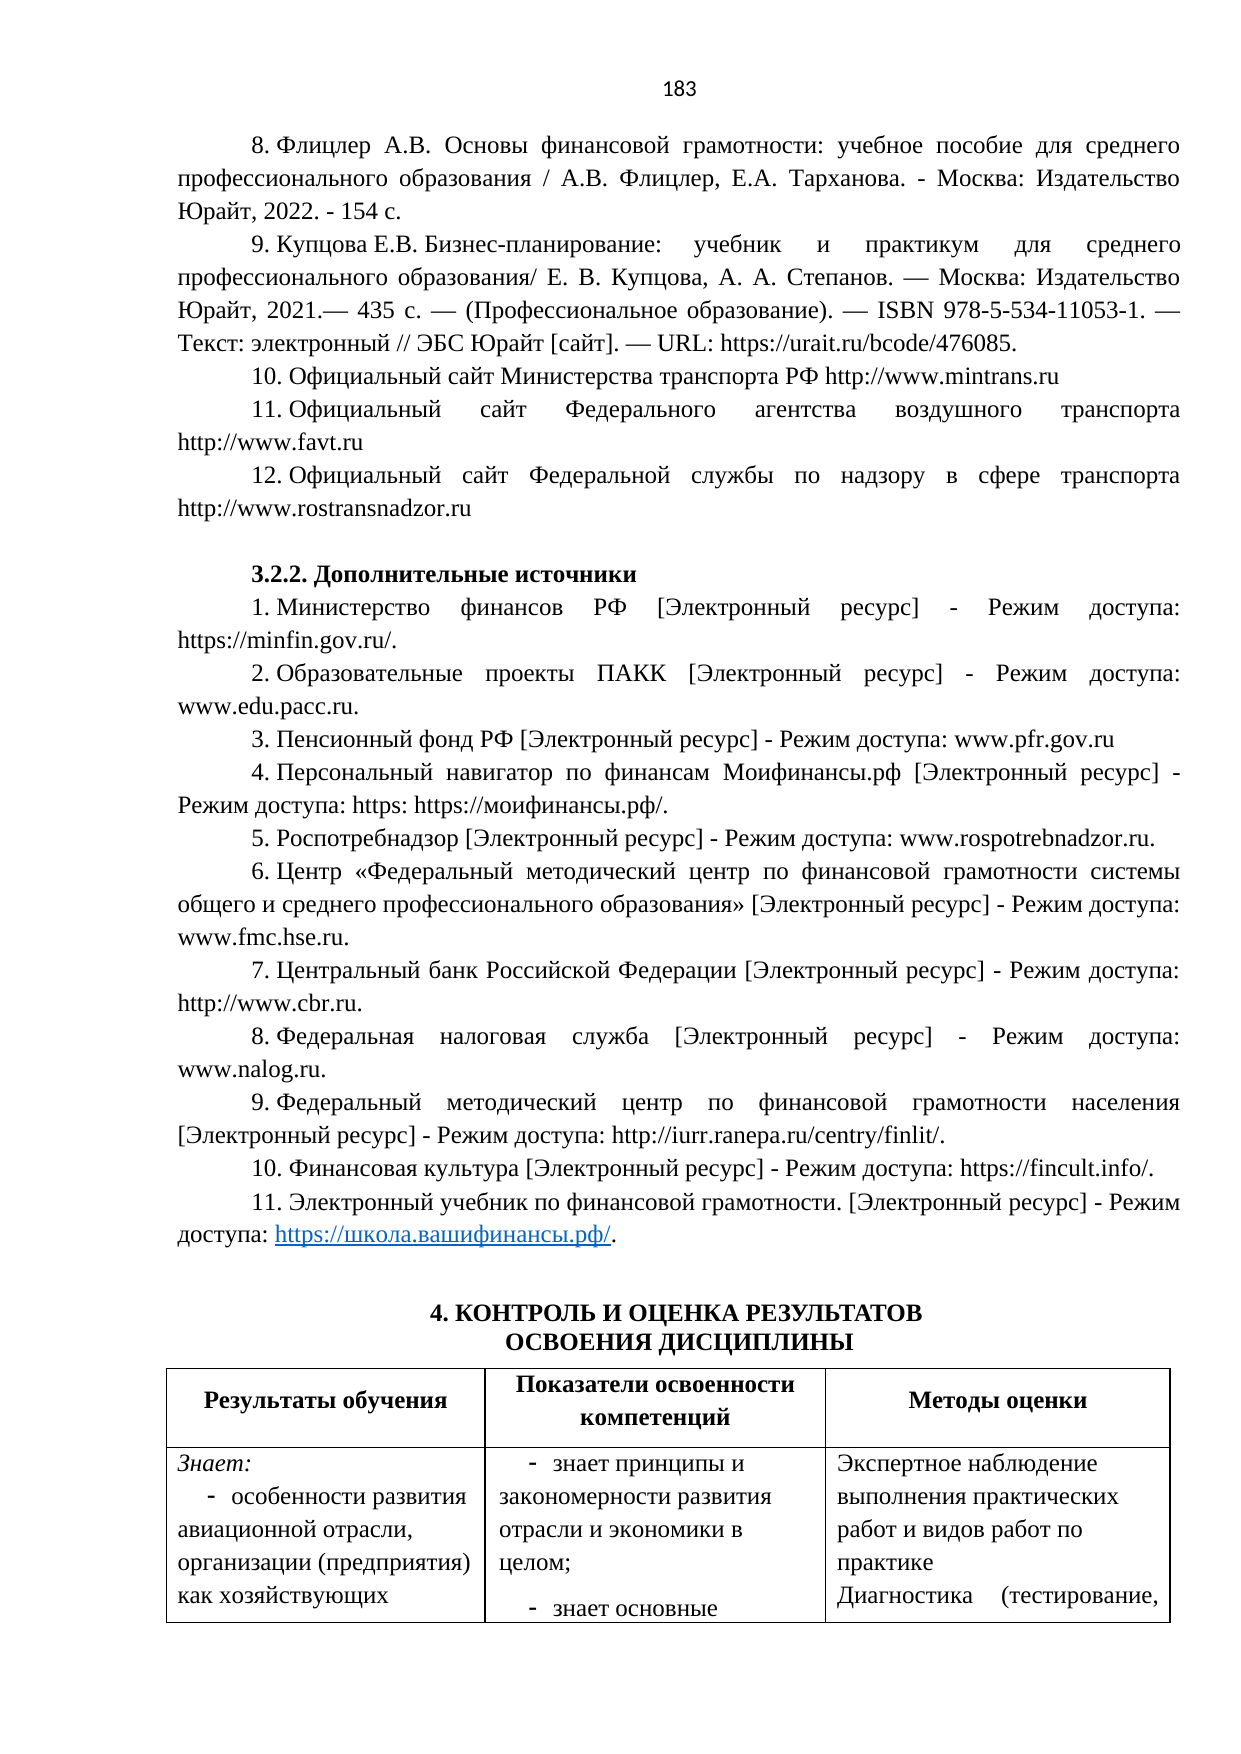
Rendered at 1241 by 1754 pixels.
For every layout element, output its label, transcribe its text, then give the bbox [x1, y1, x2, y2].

table_header Показатели освоенности компетенций [486, 1369, 825, 1447]
text 6. Центр «Федеральный методический центр по финансовой грамотности системы общего и среднего профессионального образования» [Электронный ресурс] - Режим доступа: www.fmc.hse.ru. [177, 856, 1181, 951]
text 4. Персональный навигатор по финансам Моифинансы.рф [Электронный ресурс] - Режим доступа: https: https://моифинансы.рф/. [177, 757, 1181, 819]
text 2. Образовательные проекты ПАКК [Электронный ресурс] - Режим доступа: www.edu.pacc.ru. [177, 658, 1181, 720]
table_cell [167, 1448, 484, 1622]
text 10. Официальный сайт Министерства транспорта РФ http://www.mintrans.ru [177, 361, 1181, 390]
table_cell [486, 1448, 825, 1622]
text 9. Федеральный методический центр по финансовой грамотности населения [Электронный ресурс] - Режим доступа: http://iurr.ranepa.ru/centry/finlit/. [177, 1087, 1181, 1149]
text 9. Купцова Е.В. Бизнес-планирование: учебник и практикум для среднего профессионального образования/ Е. В. Купцова, А. А. Степанов. — Москва: Издательство Юрайт, 2021.— 435 с. — (Профессиональное образование). — ISBN 978-5-534-11053-1. — Текст: электронный // ЭБС Юрайт [сайт]. — URL: https://urait.ru/bcode/476085. [177, 229, 1181, 357]
text 3. Пенсионный фонд РФ [Электронный ресурс] - Режим доступа: www.pfr.gov.ru [177, 724, 1181, 753]
table_header Результаты обучения [167, 1369, 484, 1447]
text 3.2.2. Дополнительные источники [177, 559, 1181, 588]
text 1. Министерство финансов РФ [Электронный ресурс] - Режим доступа: https://minfin.gov.ru/. [177, 592, 1181, 654]
text 7. Центральный банк Российской Федерации [Электронный ресурс] - Режим доступа: http://www.cbr.ru. [177, 955, 1181, 1017]
table_header Методы оценки [826, 1369, 1169, 1447]
text 5. Роспотребнадзор [Электронный ресурс] - Режим доступа: www.rospotrebnadzor.ru. [177, 823, 1181, 852]
text 11. Официальный сайт Федерального агентства воздушного транспорта http://www.favt.ru [177, 394, 1181, 456]
text 11. Электронный учебник по финансовой грамотности. [Электронный ресурс] - Режим доступа: https://школа.вашифинансы.рф/. [177, 1187, 1181, 1248]
text 12. Официальный сайт Федеральной службы по надзору в сфере транспорта http://www.rostransnadzor.ru [177, 460, 1181, 522]
text 10. Финансовая культура [Электронный ресурс] - Режим доступа: https://fincult.info/. [177, 1153, 1181, 1182]
text 8. Флицлер А.В. Основы финансовой грамотности: учебное пособие для среднего профессионального образования / А.В. Флицлер, Е.А. Тарханова. - Москва: Издательство Юрайт, 2022. - 154 с. [177, 130, 1181, 225]
text 4. Контроль и оценка результатов освоения ДИСЦИПЛИНЫ [177, 1298, 1181, 1356]
text 8. Федеральная налоговая служба [Электронный ресурс] - Режим доступа: www.nalog.ru. [177, 1021, 1181, 1083]
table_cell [826, 1448, 1169, 1622]
